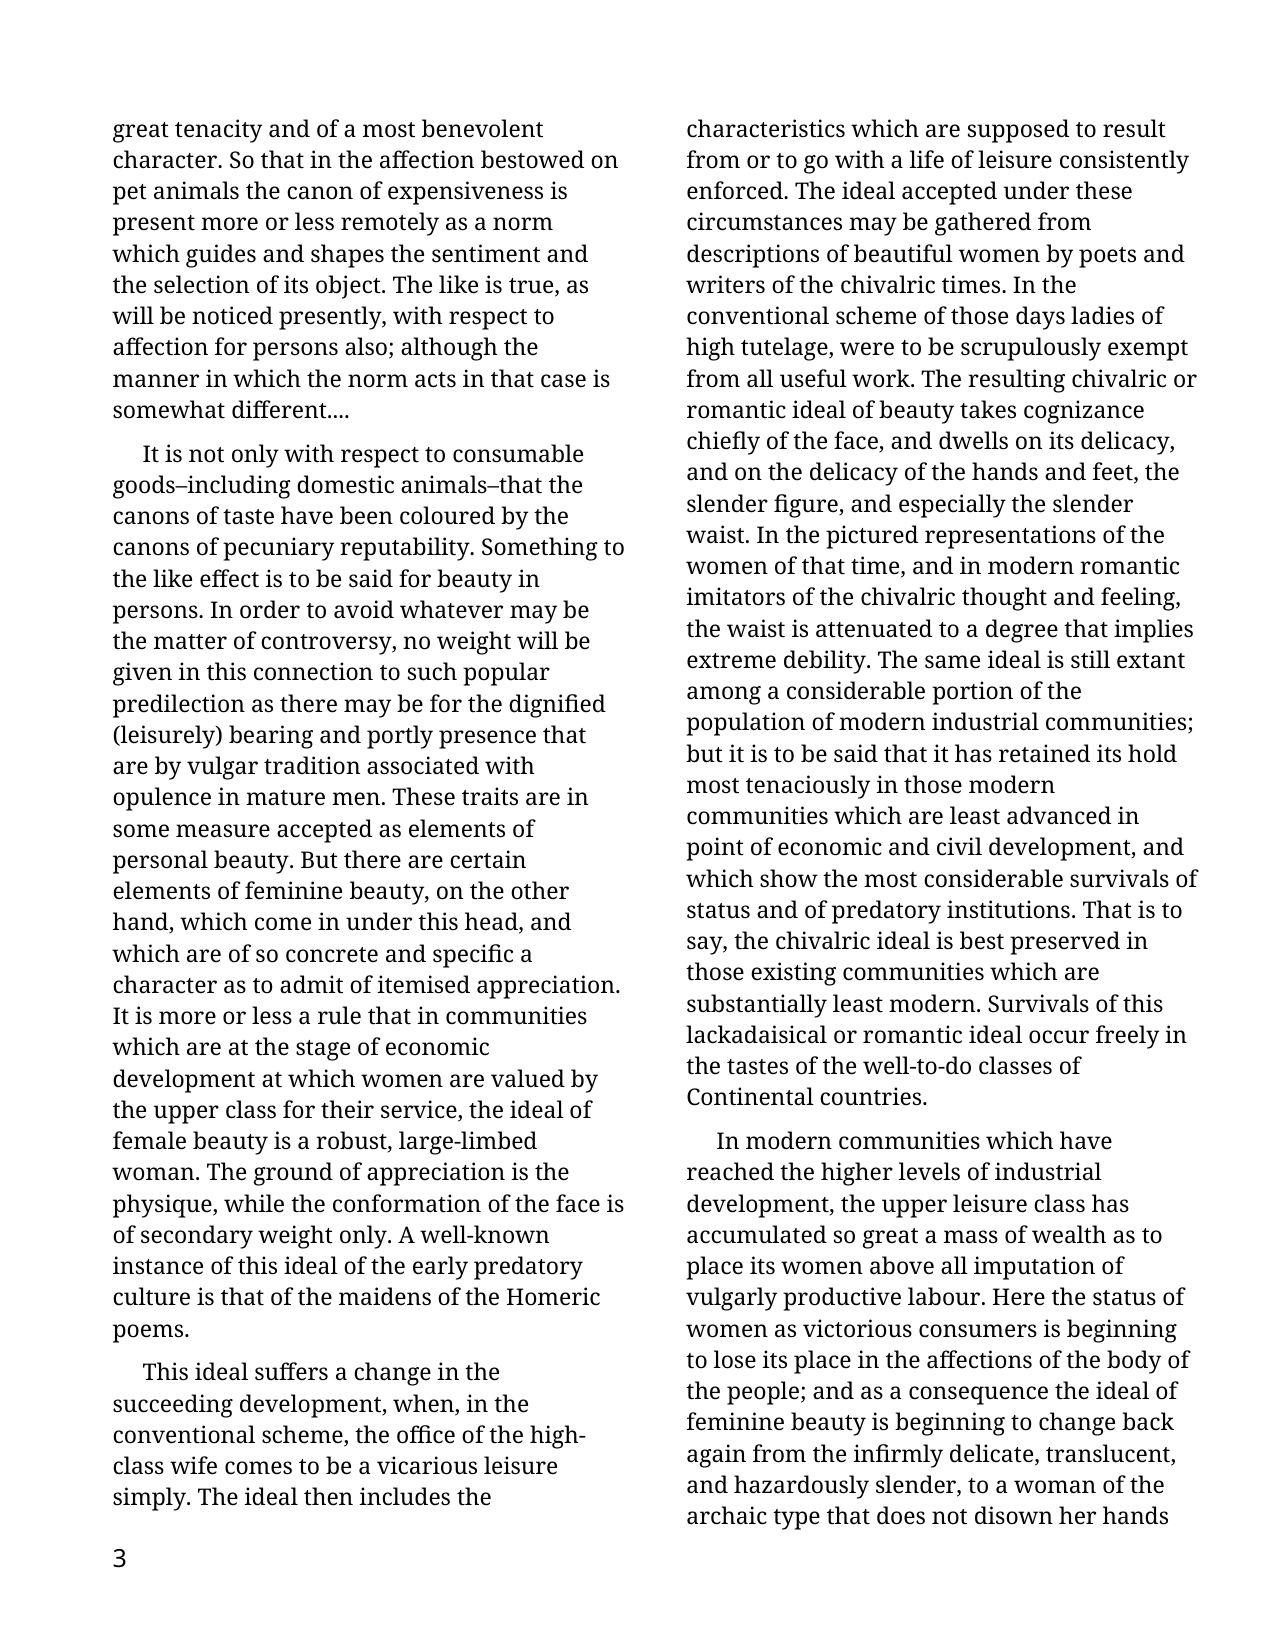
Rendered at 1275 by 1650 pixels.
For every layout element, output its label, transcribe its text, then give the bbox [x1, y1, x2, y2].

text This ideal suffers a change in the succeeding development, when, in the conventional scheme, the office of the high-class wife comes to be a vicarious leisure simply. The ideal then includes the characteristics which are supposed to result from or to go with a life of leisure consistently enforced. The ideal accepted under these circumstances may be gathered from descriptions of beautiful women by poets and writers of the chivalric times. In the conventional scheme of those days ladies of high tutelage, were to be scrupulously exempt from all useful work. The resulting chivalric or romantic ideal of beauty takes cognizance chiefly of the face, and dwells on its delicacy, and on the delicacy of the hands and feet, the slender figure, and especially the slender waist. In the pictured representations of the women of that time, and in modern romantic imitators of the chivalric thought and feeling, the waist is attenuated to a degree that implies extreme debility. The same ideal is still extant among a considerable portion of the population of modern industrial communities; but it is to be said that it has retained its hold most tenaciously in those modern communities which are least advanced in point of economic and civil development, and which show the most considerable survivals of status and of predatory institutions. That is to say, the chivalric ideal is best preserved in those existing communities which are substantially least modern. Survivals of this lackadaisical or romantic ideal occur freely in the tastes of the well-to-do classes of Continental countries. [686, 112, 1200, 1112]
text It is not only with respect to consumable goods–including domestic animals–that the canons of taste have been coloured by the canons of pecuniary reputability. Something to the like effect is to be said for beauty in persons. In order to avoid whatever may be the matter of controversy, no weight will be given in this connection to such popular predilection as there may be for the dignified (leisurely) bearing and portly presence that are by vulgar tradition associated with opulence in mature men. These traits are in some measure accepted as elements of personal beauty. But there are certain elements of feminine beauty, on the other hand, which come in under this head, and which are of so concrete and specific a character as to admit of itemised appreciation. It is more or less a rule that in communities which are at the stage of economic development at which women are valued by the upper class for their service, the ideal of female beauty is a robust, large-limbed woman. The ground of appreciation is the physique, while the conformation of the face is of secondary weight only. A well-known instance of this ideal of the early predatory culture is that of the maidens of the Homeric poems. [112, 437, 626, 1344]
